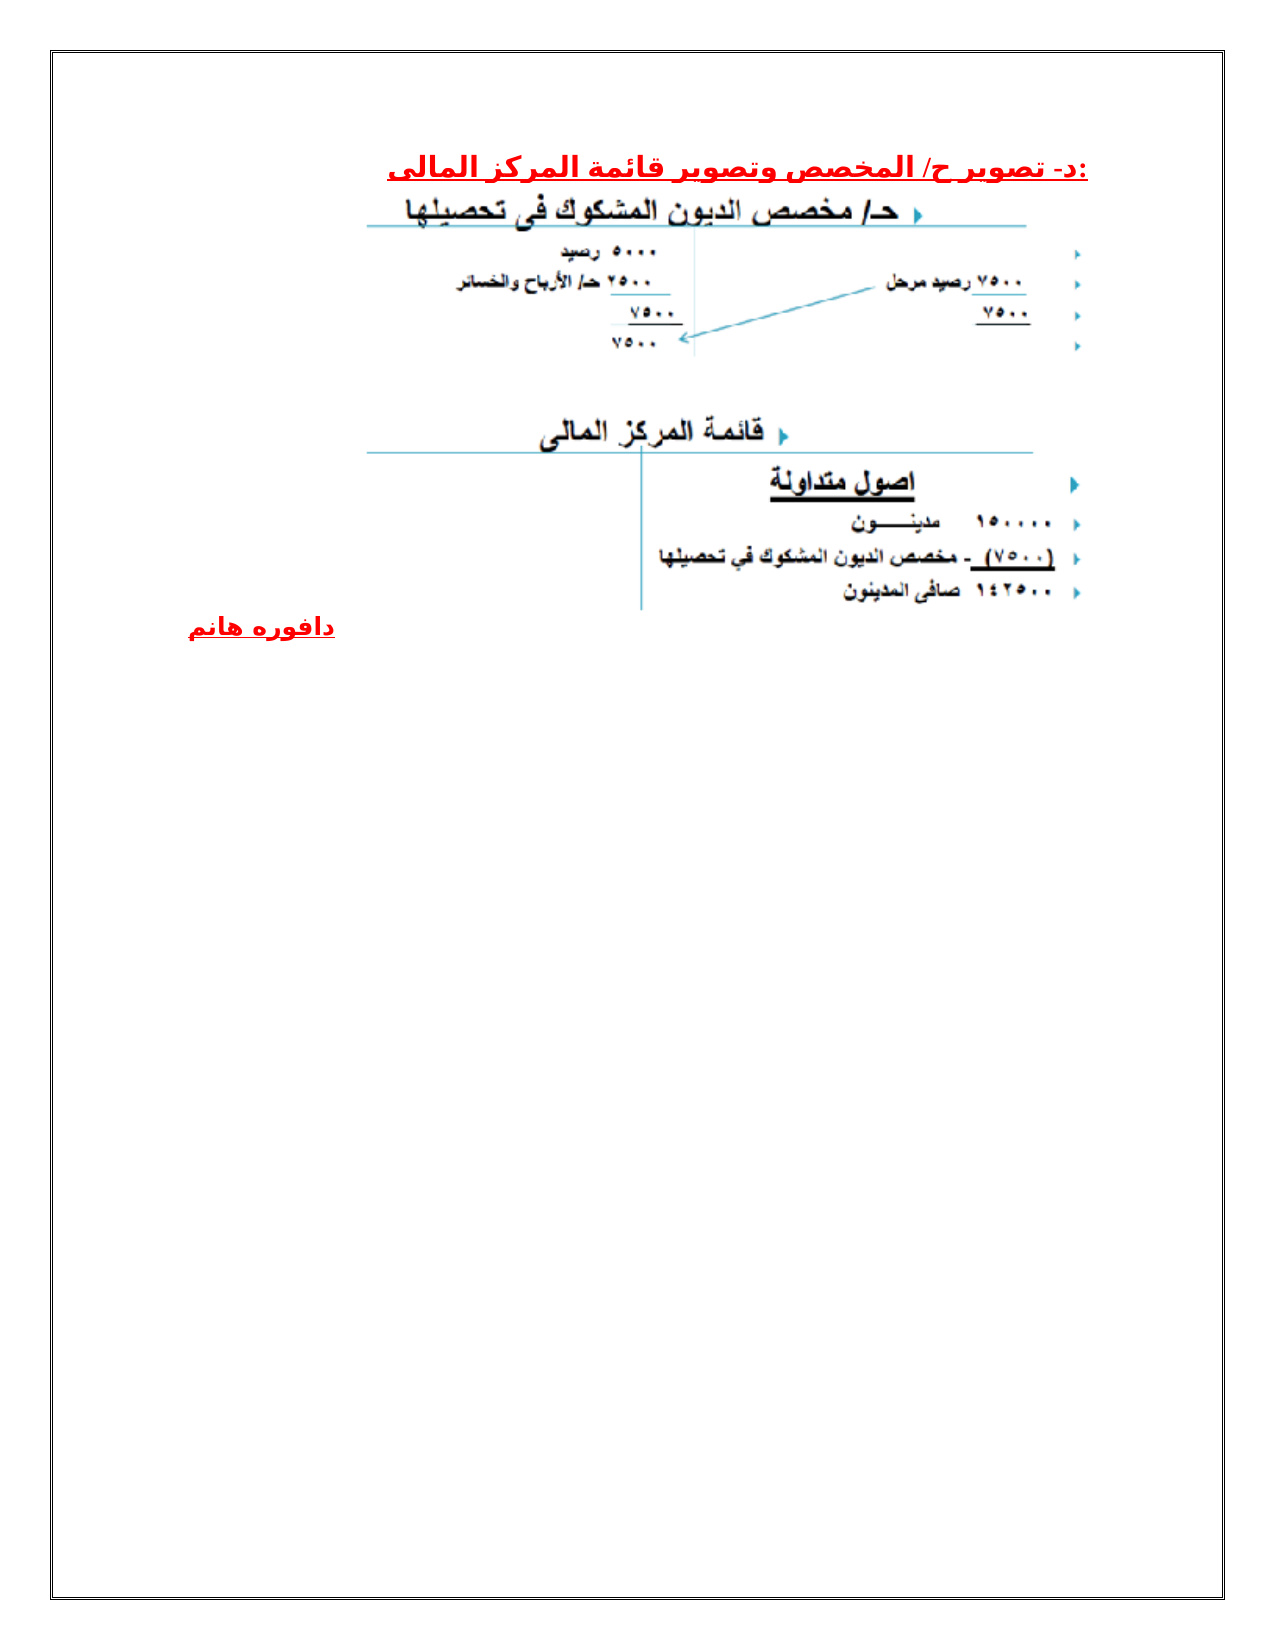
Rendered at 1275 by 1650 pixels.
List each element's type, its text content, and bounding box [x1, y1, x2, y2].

picture [364, 183, 1088, 612]
text دافوره هانم [187, 612, 1087, 641]
